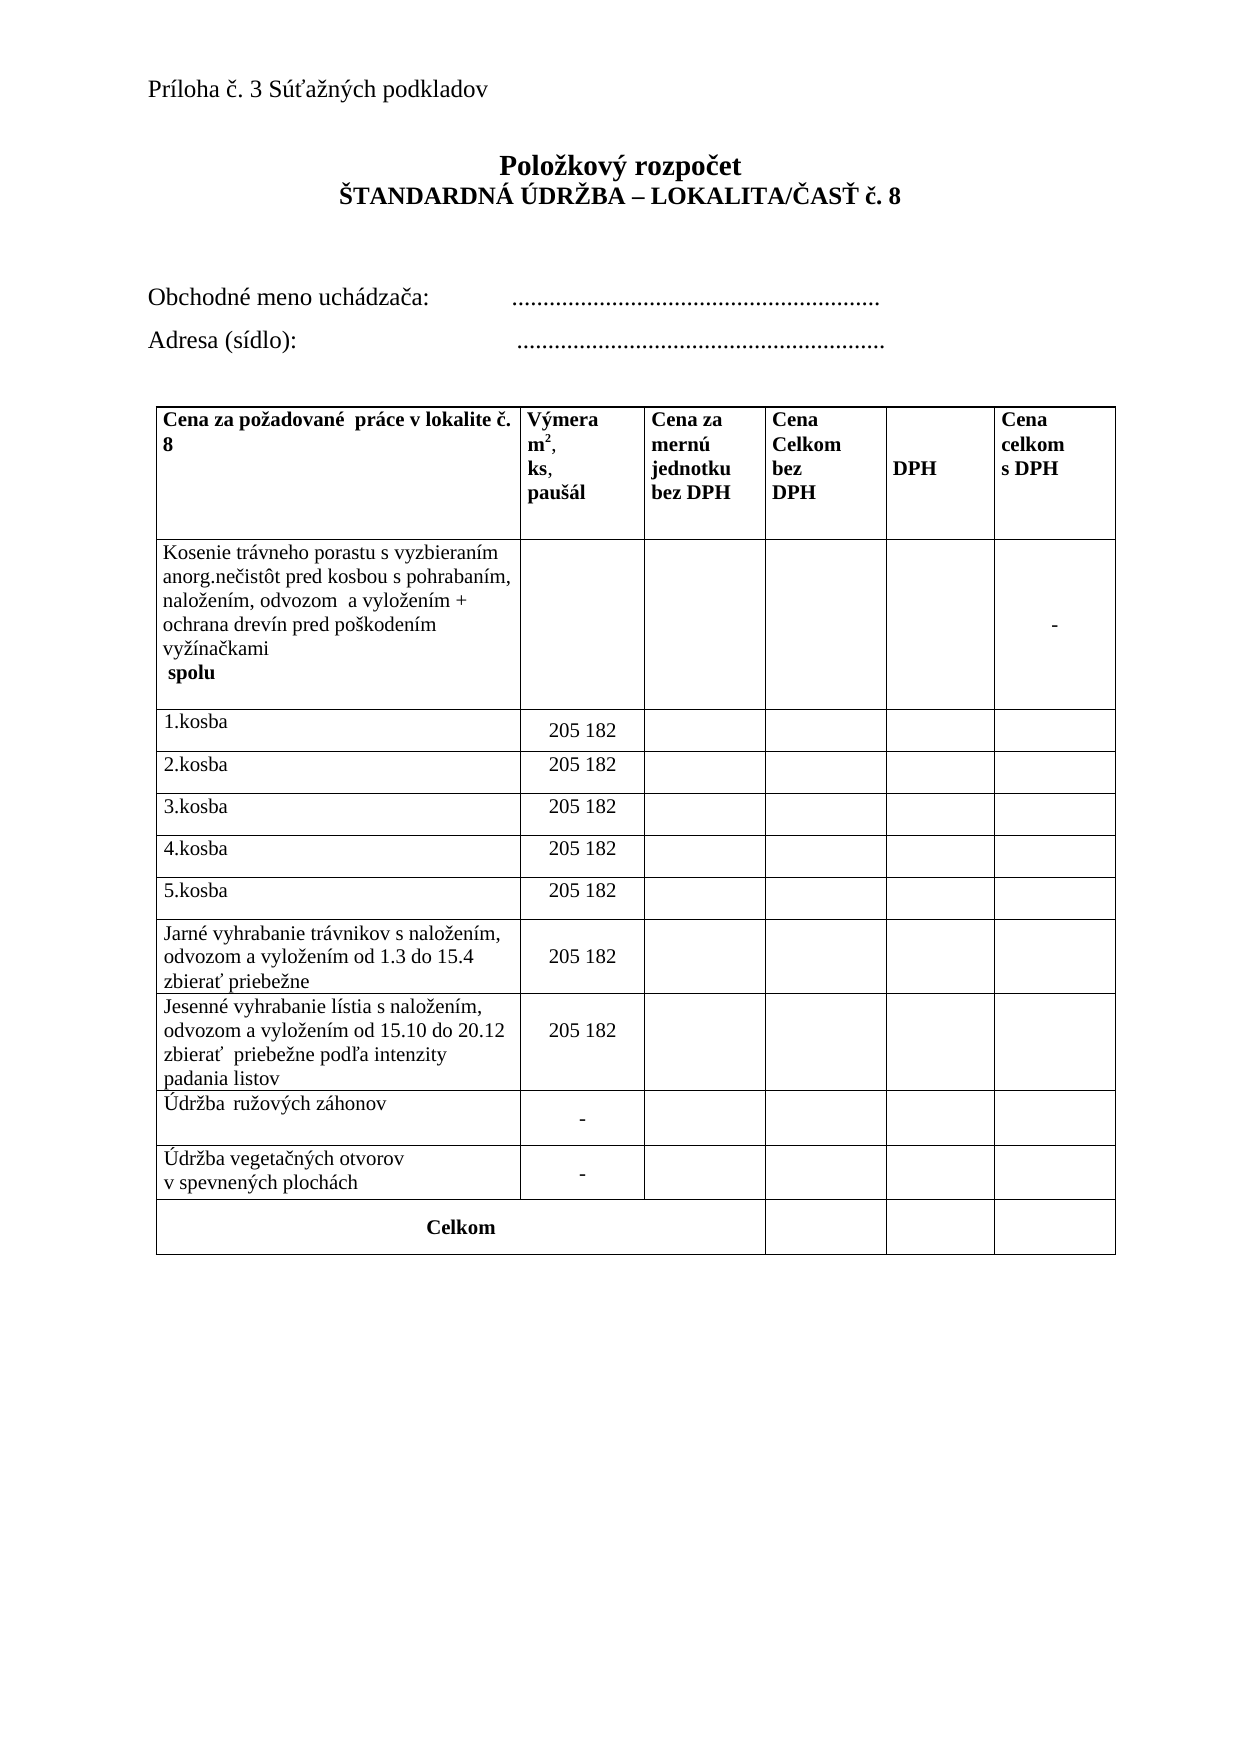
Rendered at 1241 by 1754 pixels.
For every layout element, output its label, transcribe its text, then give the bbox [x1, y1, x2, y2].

table_cell [887, 794, 994, 835]
table_header Výmera m2, ks, paušál [521, 408, 644, 539]
table_cell [766, 710, 886, 751]
table_cell [887, 920, 994, 993]
text ŠTANDARDNÁ ÚDRŽBA – LOKALITA/ČASŤ č. 8 [148, 181, 1093, 210]
table_cell [645, 836, 765, 877]
table_cell [645, 752, 765, 793]
table_header DPH [887, 408, 994, 539]
table_cell [645, 710, 765, 751]
table_cell Údržba ružových záhonov [157, 1091, 520, 1144]
table_cell [766, 1146, 886, 1199]
table_cell Jesenné vyhrabanie lístia s naložením, odvozom a vyložením od 15.10 do 20.12 zbierať priebežne podľa intenzity padania listov [157, 994, 520, 1090]
table_cell [521, 540, 644, 708]
table_cell [766, 752, 886, 793]
table_cell [766, 994, 886, 1090]
table_cell [766, 1091, 886, 1144]
table_cell [645, 1091, 765, 1144]
table_header Cena za mernú jednotku bez DPH [645, 408, 765, 539]
table_cell 1.kosba [157, 710, 520, 751]
table_cell [887, 710, 994, 751]
table_cell [887, 836, 994, 877]
table_header Cena celkom s DPH [995, 408, 1115, 539]
table_cell [995, 1200, 1115, 1254]
text Adresa (sídlo): ........................................................... [148, 325, 1093, 354]
table_cell [645, 994, 765, 1090]
table_cell 205 182 [521, 836, 644, 877]
table_cell - [521, 1146, 644, 1199]
table_cell 205 182 [521, 920, 644, 993]
table_cell [766, 794, 886, 835]
table_header Cena Celkom bez DPH [766, 408, 886, 539]
table_cell [995, 794, 1115, 835]
table_cell Údržba vegetačných otvorov v spevnených plochách [157, 1146, 520, 1199]
table_cell [995, 920, 1115, 993]
table_cell [887, 540, 994, 708]
table_cell [766, 878, 886, 919]
table_cell - [521, 1091, 644, 1144]
table_cell [766, 920, 886, 993]
table_cell [887, 1146, 994, 1199]
table_cell 4.kosba [157, 836, 520, 877]
table_cell Kosenie trávneho porastu s vyzbieraním anorg.nečistôt pred kosbou s pohrabaním, naložením, odvozom a vyložením + ochrana drevín pred poškodením vyžínačkami spolu [157, 540, 520, 708]
table_cell [645, 878, 765, 919]
table_cell 205 182 [521, 752, 644, 793]
table_cell [887, 1091, 994, 1144]
table_cell 205 182 [521, 710, 644, 751]
table_cell [645, 1146, 765, 1199]
table_cell 5.kosba [157, 878, 520, 919]
table_cell [995, 1146, 1115, 1199]
table_cell [995, 836, 1115, 877]
table_cell [887, 994, 994, 1090]
table_cell [766, 836, 886, 877]
table_cell [995, 1091, 1115, 1144]
table_cell 3.kosba [157, 794, 520, 835]
table_cell 205 182 [521, 878, 644, 919]
table_cell [887, 878, 994, 919]
table_cell [645, 794, 765, 835]
text Obchodné meno uchádzača: ........................................................... [148, 282, 1093, 311]
table_cell [887, 752, 994, 793]
table_cell 2.kosba [157, 752, 520, 793]
table_cell [995, 994, 1115, 1090]
table_cell - [995, 540, 1115, 708]
table_cell [766, 1200, 886, 1254]
table_cell Jarné vyhrabanie trávnikov s naložením, odvozom a vyložením od 1.3 do 15.4 zbierať priebežne [157, 920, 520, 993]
table_cell [766, 540, 886, 708]
table_cell [995, 878, 1115, 919]
text Položkový rozpočet [148, 148, 1093, 181]
table_cell [995, 710, 1115, 751]
table_cell Celkom [157, 1200, 765, 1254]
table_cell [645, 540, 765, 708]
table_header Cena za požadované práce v lokalite č. 8 [157, 408, 520, 539]
table_cell 205 182 [521, 994, 644, 1090]
table_cell [645, 920, 765, 993]
table_cell [887, 1200, 994, 1254]
table_cell 205 182 [521, 794, 644, 835]
table_cell [995, 752, 1115, 793]
